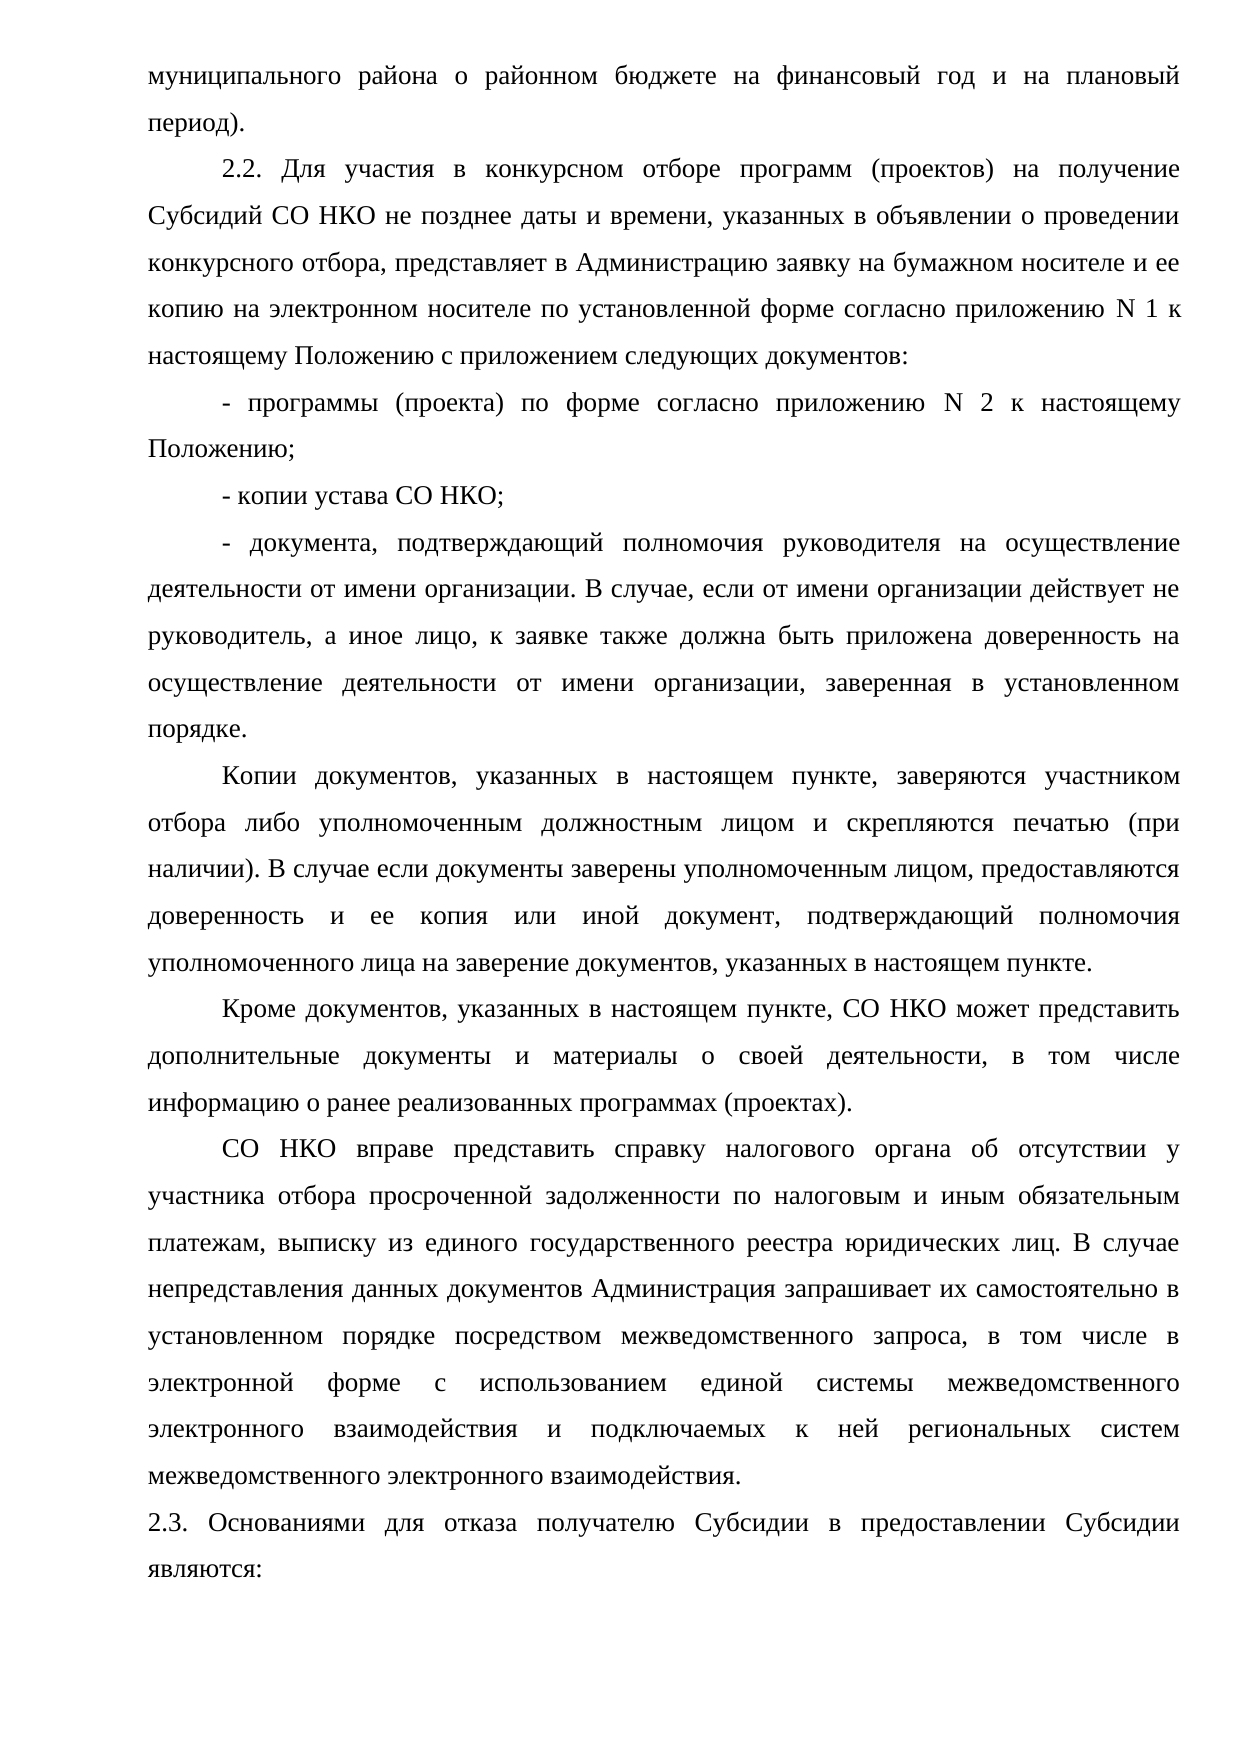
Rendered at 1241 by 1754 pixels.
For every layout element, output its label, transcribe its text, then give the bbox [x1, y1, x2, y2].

text СО НКО вправе представить справку налогового органа об отсутствии у участника отбора просроченной задолженности по налоговым и иным обязательным платежам, выписку из единого государственного реестра юридических лиц. В случае непредставления данных документов Администрация запрашивает их самостоятельно в установленном порядке посредством межведомственного запроса, в том числе в электронной форме с использованием единой системы межведомственного электронного взаимодействия и подключаемых к ней региональных систем межведомственного электронного взаимодействия. [148, 1132, 1181, 1490]
text - копии устава СО НКО; [148, 479, 1181, 510]
text Кроме документов, указанных в настоящем пункте, СО НКО может представить дополнительные документы и материалы о своей деятельности, в том числе информацию о ранее реализованных программах (проектах). [148, 992, 1181, 1117]
text 2.2. Для участия в конкурсном отборе программ (проектов) на получение Субсидий СО НКО не позднее даты и времени, указанных в объявлении о проведении конкурсного отбора, представляет в Администрацию заявку на бумажном носителе и ее копию на электронном носителе по установленной форме согласно приложению N 1 к настоящему Положению с приложением следующих документов: [148, 152, 1181, 370]
text - программы (проекта) по форме согласно приложению N 2 к настоящему Положению; [148, 386, 1181, 463]
text - документа, подтверждающий полномочия руководителя на осуществление деятельности от имени организации. В случае, если от имени организации действует не руководитель, а иное лицо, к заявке также должна быть приложена доверенность на осуществление деятельности от имени организации, заверенная в установленном порядке. [148, 526, 1181, 743]
text 2.3. Основаниями для отказа получателю Субсидии в предоставлении Субсидии являются: [148, 1506, 1181, 1583]
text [148, 59, 1181, 137]
text Копии документов, указанных в настоящем пункте, заверяются участником отбора либо уполномоченным должностным лицом и скрепляются печатью (при наличии). В случае если документы заверены уполномоченным лицом, предоставляются доверенность и ее копия или иной документ, подтверждающий полномочия уполномоченного лица на заверение документов, указанных в настоящем пункте. [148, 759, 1181, 977]
